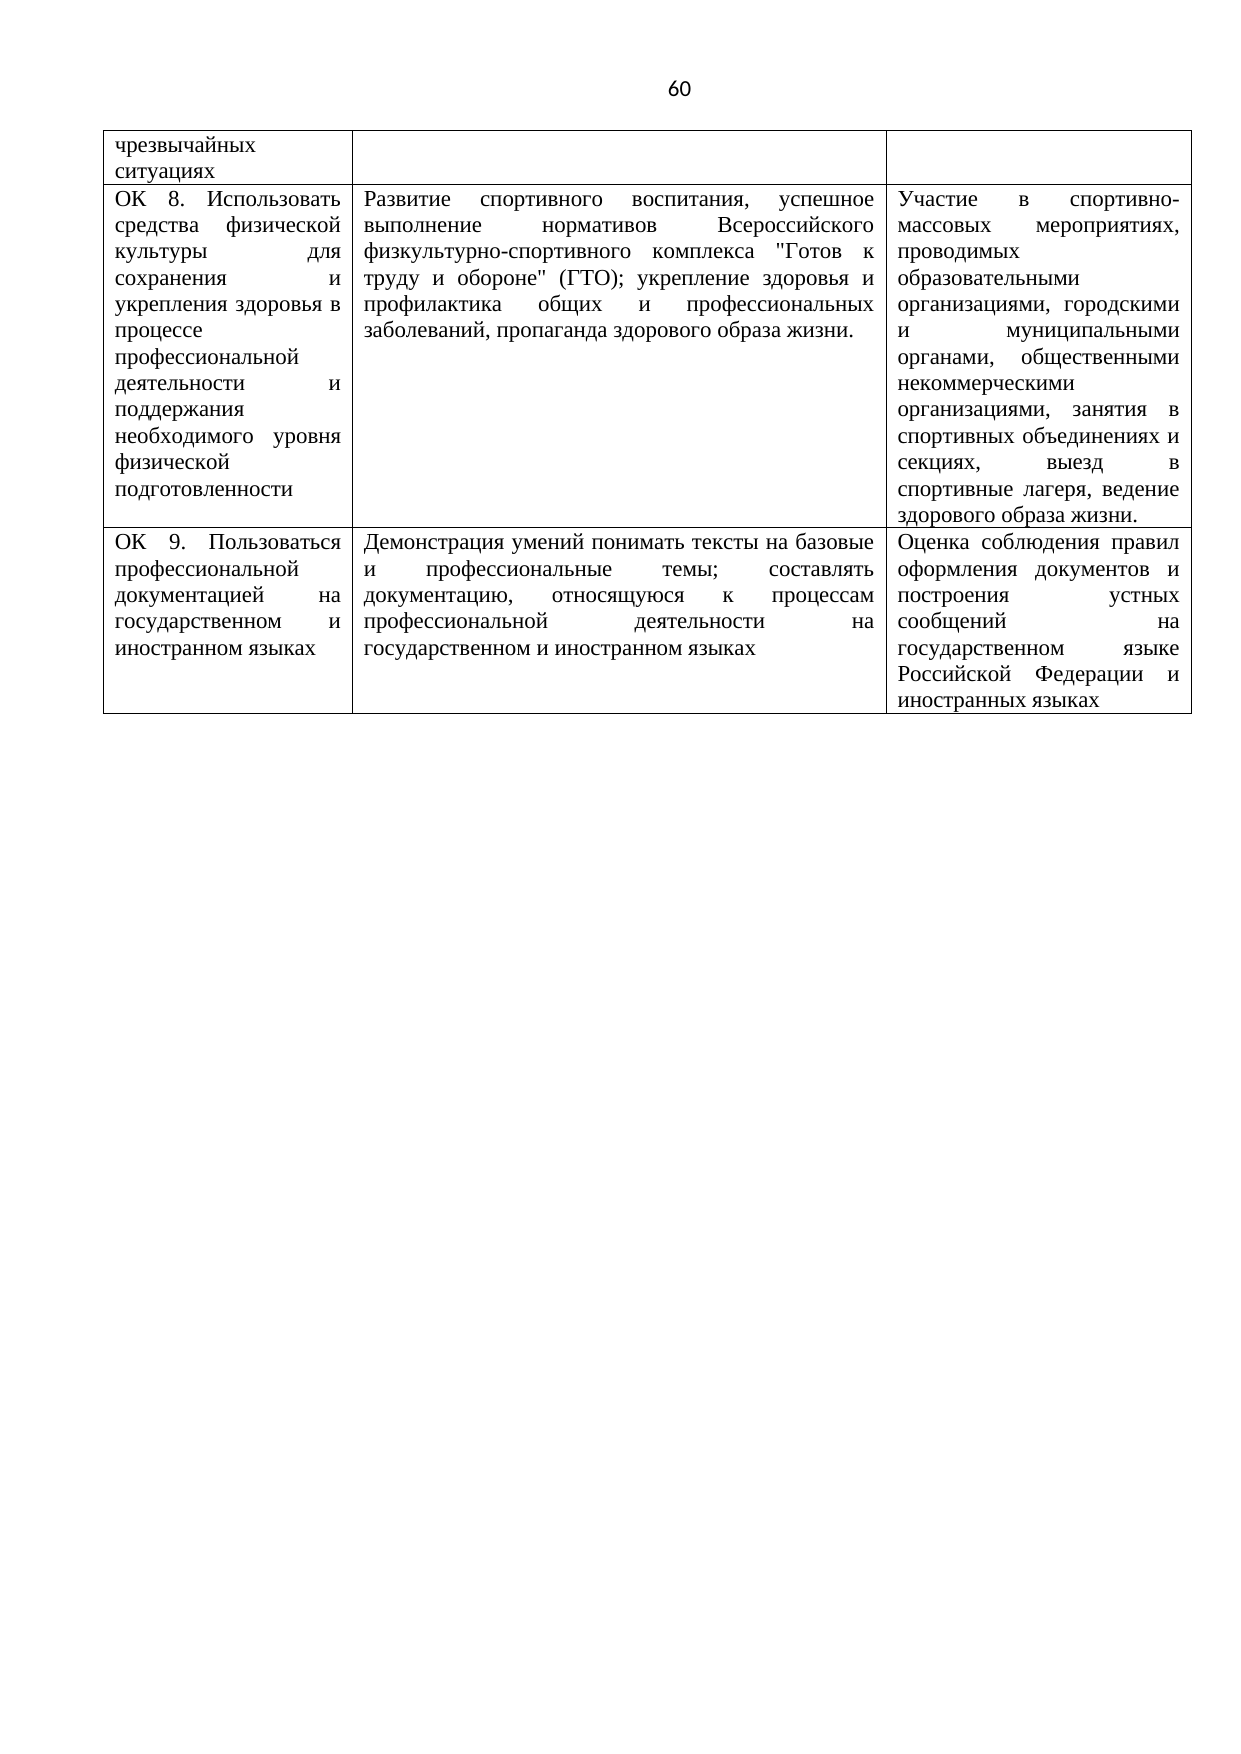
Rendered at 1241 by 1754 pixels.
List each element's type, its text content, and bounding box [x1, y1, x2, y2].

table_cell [353, 131, 886, 184]
table_cell Участие в спортивно-массовых мероприятиях, проводимых образовательными организациями, городскими и муниципальными органами, общественными некоммерческими организациями, занятия в спортивных объединениях и секциях, выезд в спортивные лагеря, ведение здорового образа жизни. [887, 185, 1191, 527]
table_cell Развитие спортивного воспитания, успешное выполнение нормативов Всероссийского физкультурно-спортивного комплекса "Готов к труду и обороне" (ГТО); укрепление здоровья и профилактика общих и профессиональных заболеваний, пропаганда здорового образа жизни. [353, 185, 886, 527]
table_cell ОК 8. Использовать средства физической культуры для сохранения и укрепления здоровья в процессе профессиональной деятельности и поддержания необходимого уровня физической подготовленности [104, 185, 352, 527]
table_cell Демонстрация умений понимать тексты на базовые и профессиональные темы; составлять документацию, относящуюся к процессам профессиональной деятельности на государственном и иностранном языках [353, 528, 886, 713]
table_cell Оценка соблюдения правил оформления документов и построения устных сообщений на государственном языке Российской Федерации и иностранных языках [887, 528, 1191, 713]
table_cell ОК 9. Пользоваться профессиональной документацией на государственном и иностранном языках [104, 528, 352, 713]
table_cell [887, 131, 1191, 184]
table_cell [104, 131, 352, 184]
